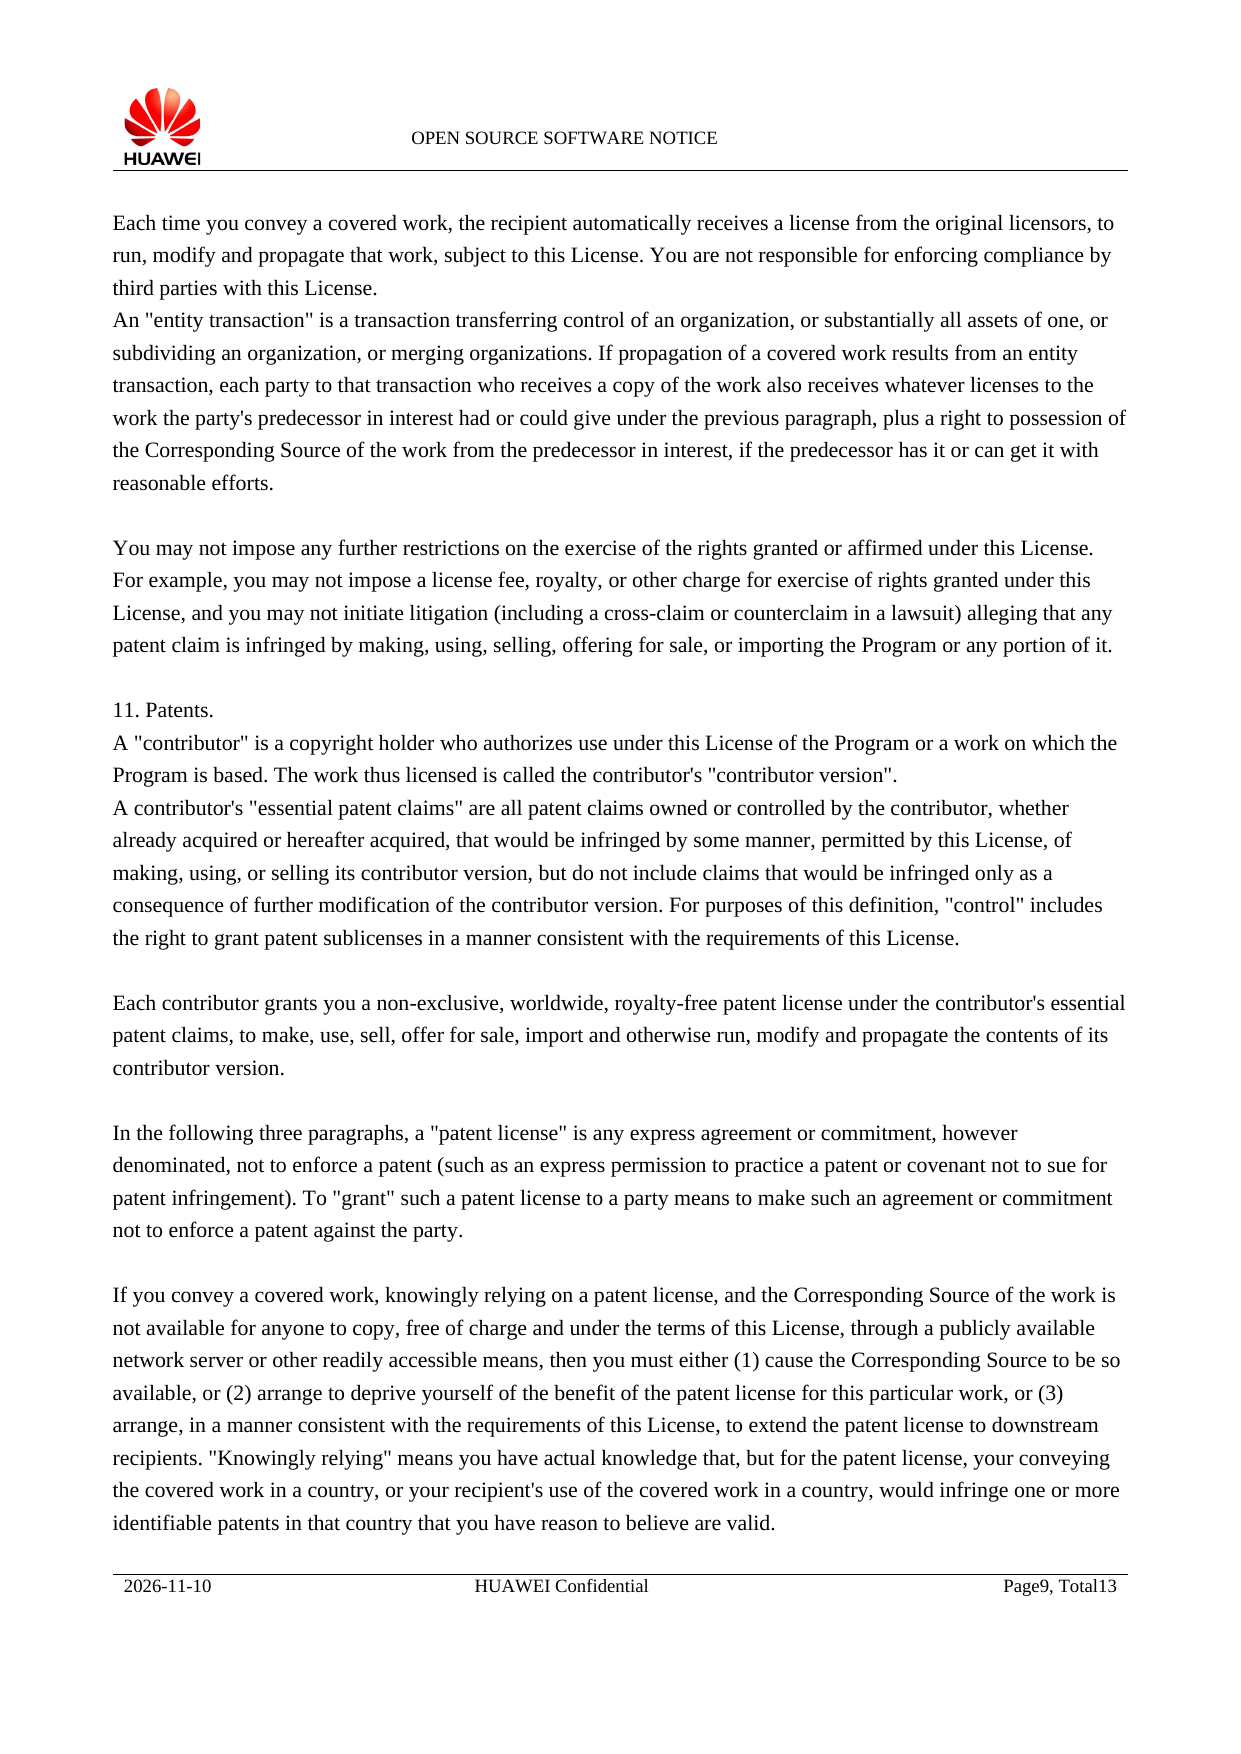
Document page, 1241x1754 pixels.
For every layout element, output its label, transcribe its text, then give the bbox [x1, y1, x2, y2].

picture [124, 88, 201, 165]
